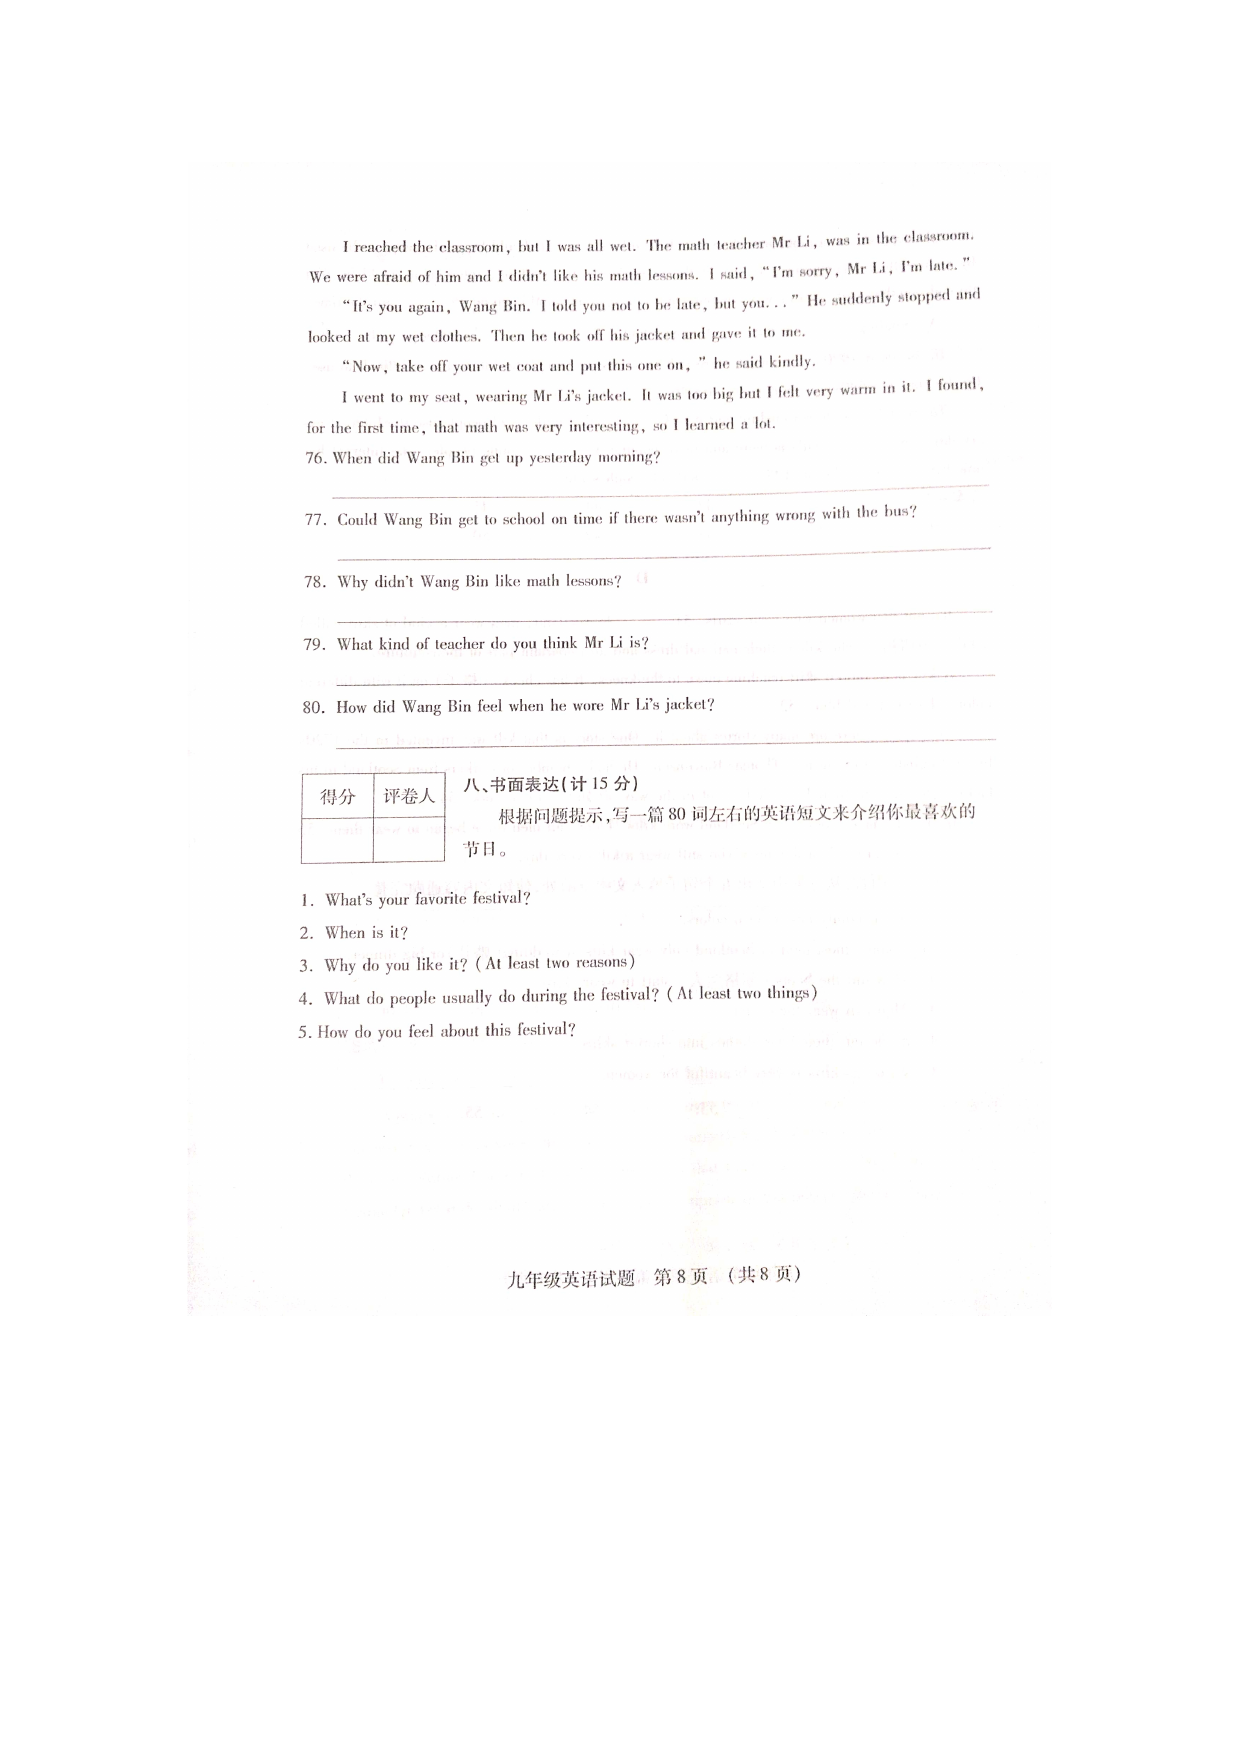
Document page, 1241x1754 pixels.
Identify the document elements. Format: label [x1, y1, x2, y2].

picture [187, 162, 1052, 1316]
